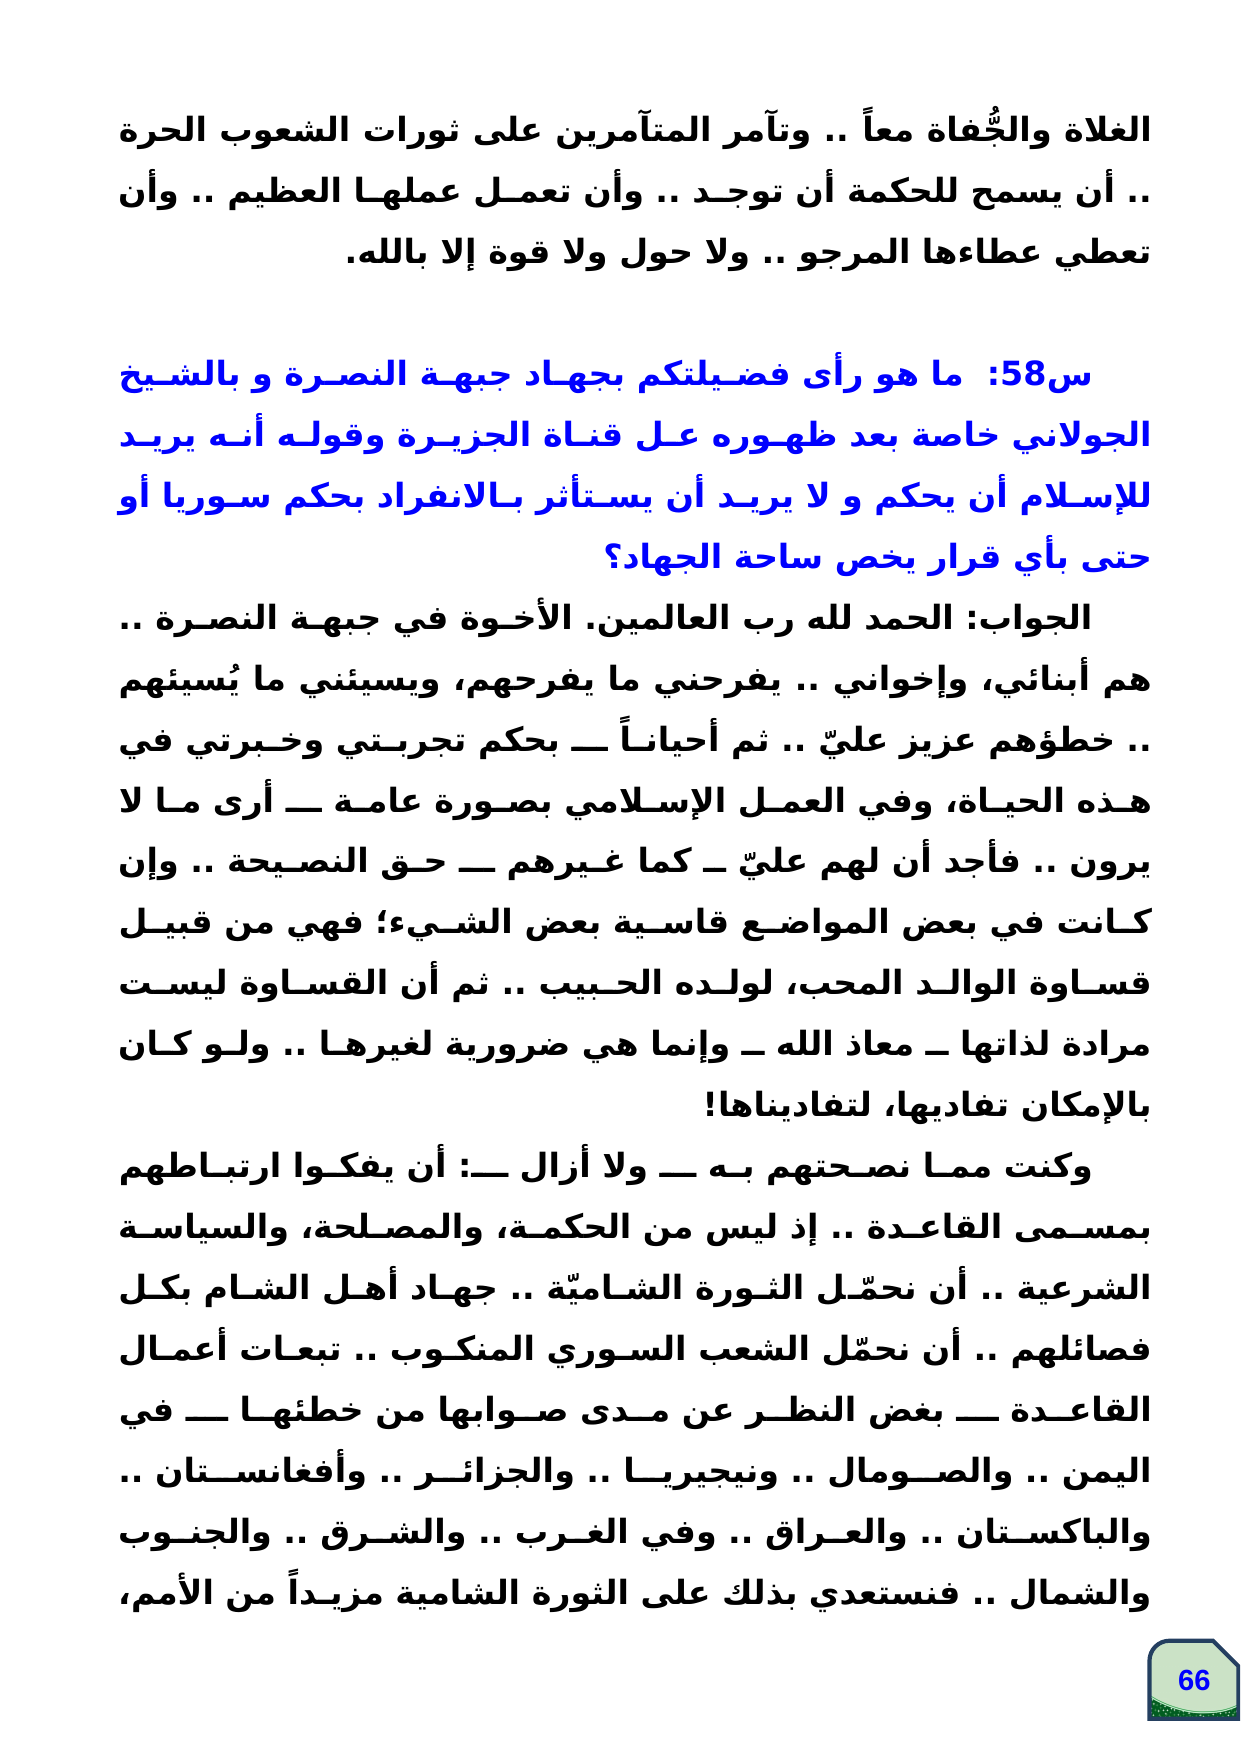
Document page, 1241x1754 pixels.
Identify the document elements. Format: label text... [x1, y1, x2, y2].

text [118, 89, 1152, 271]
picture [1152, 1643, 1236, 1716]
text س58: ما هو رأى فضيلتكم بجهاد جبهة النصرة و بالشيخ الجولاني خاصة بعد ظهوره عل قناة الجزيرة وقوله أنه يريد للإسلام أن يحكم و لا يريد أن يستأثر بالانفراد بحكم سوريا أو حتى بأي قرار يخص ساحة الجهاد؟ [118, 332, 1152, 576]
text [118, 1124, 1152, 1612]
text الجواب: الحمد لله رب العالمين. الأخوة في جبهة النصرة .. هم أبنائي، وإخواني .. يفرحني ما يفرحهم، ويسيئني ما يُسيئهم .. خطؤهم عزيز عليّ .. ثم أحياناً ــ بحكم تجربتي وخبرتي في هذه الحياة، وفي العمل الإسلامي بصورة عامة ــ أرى ما لا يرون .. فأجد أن لهم عليّ ــ كما غيرهم ــ حق النصيحة .. وإن كانت في بعض المواضع قاسية بعض الشيء؛ فهي من قبيل قساوة الوالد المحب، لولده الحبيب .. ثم أن القساوة ليست مرادة لذاتها ــ معاذ الله ــ وإنما هي ضرورية لغيرها .. ولو كان بالإمكان تفاديها، لتفاديناها! [118, 576, 1152, 1124]
